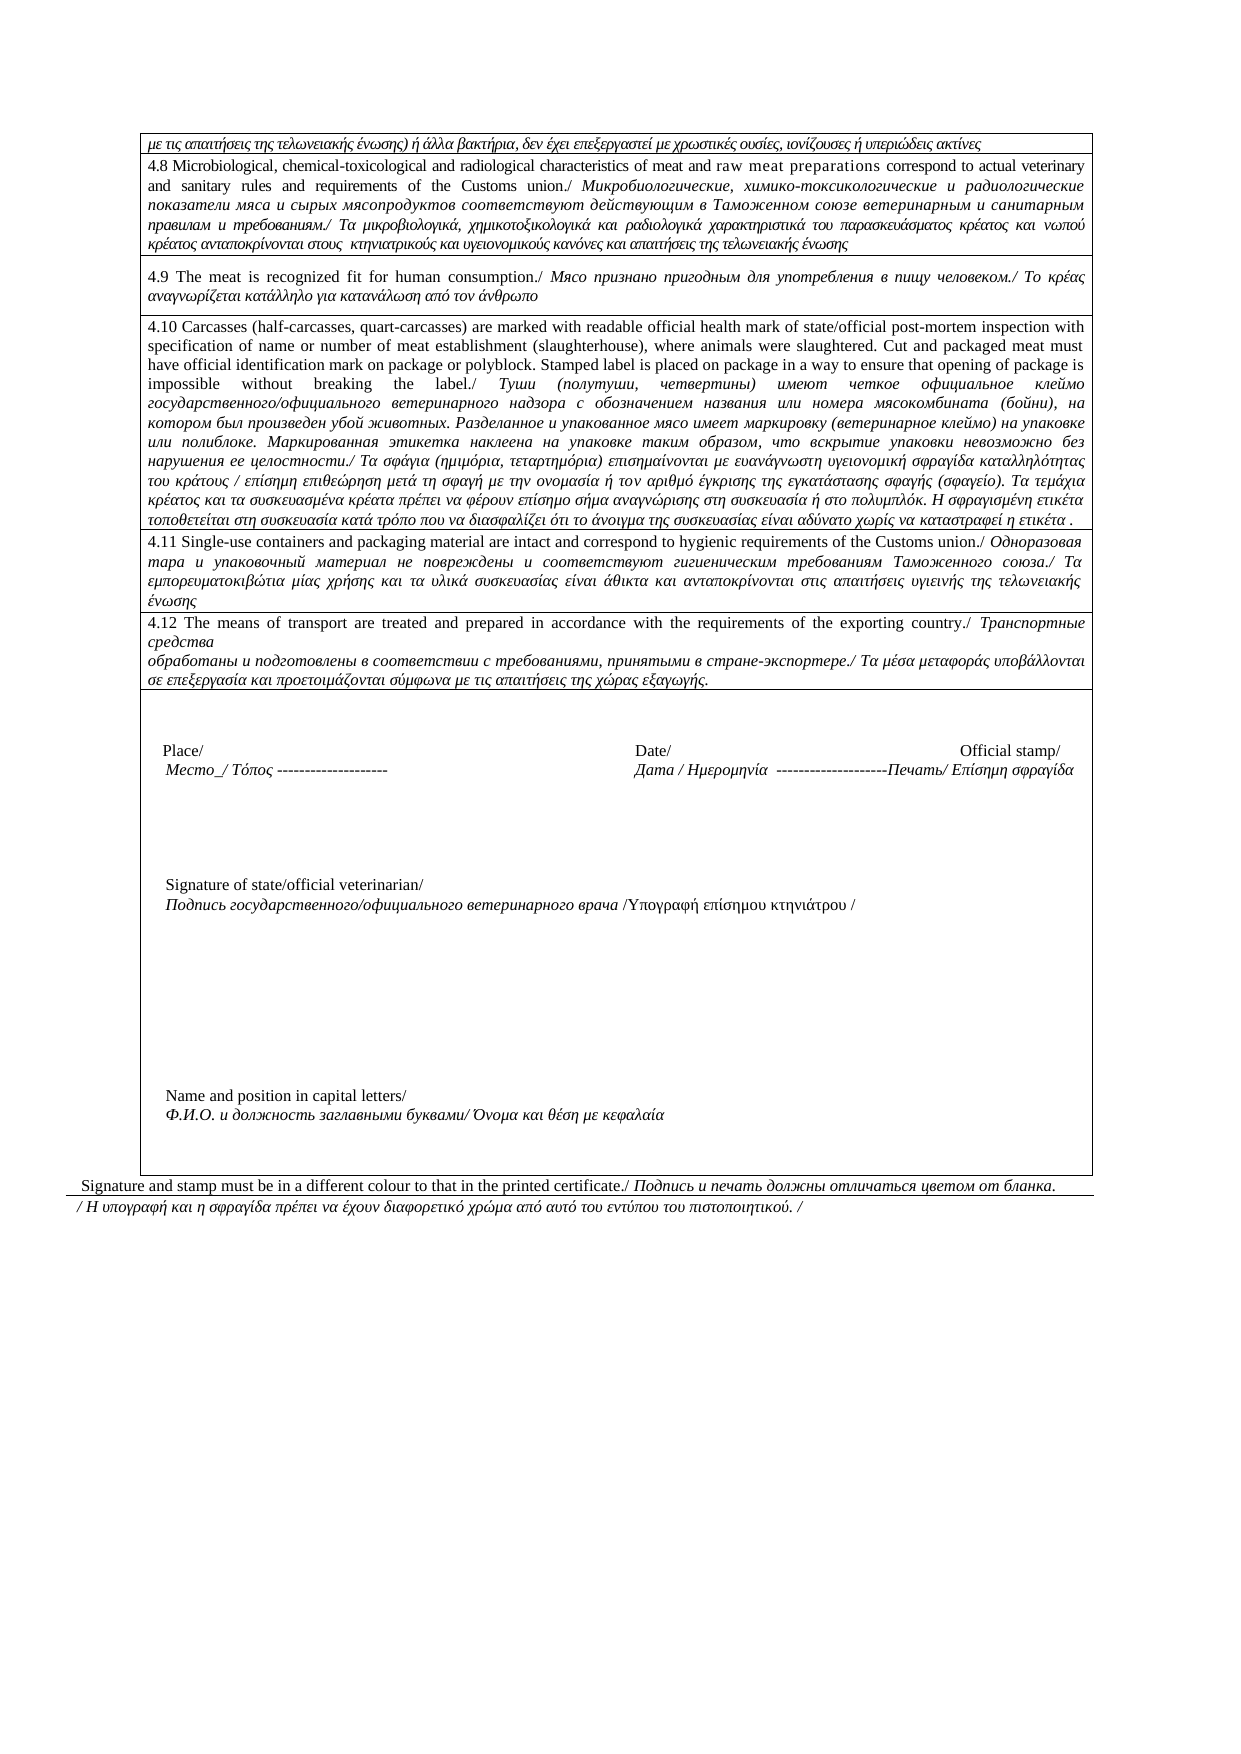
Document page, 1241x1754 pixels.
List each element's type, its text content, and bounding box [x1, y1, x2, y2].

table_cell Place/ Date/ Official stamp/ Место_/ Τόπος -------------------- Дата / Ημερομηνία --------------------Печать/ Επίσημη σφραγίδα Signature of state/official veterinarian/ Подпись государственного/официального ветеринарного врача /Υπογραφή επίσημου κτηνιάτρου / Name and position in capital letters/ Ф.И.О. и должность заглавными буквами/ Όνομα και θέση με κεφαλαία [141, 690, 1092, 1175]
text Signature and stamp must be in a different colour to that in the printed certificate./ Подпись и печать должны отличаться цветом от бланка. [44, 1176, 1093, 1195]
table_cell 4.8 Microbiological, chemical-toxicological and radiological characteristics of meat and raw meat preparations correspond to actual veterinary and sanitary rules and requirements of the Customs union./ Микробиологические, химико-токсикологические и радиологические показатели мяса и сырых мясопродуктов соответствуют действующим в Таможенном союзе ветеринарным и санитарным правилам и требованиям./ Τα μικροβιολογικά, χημικοτοξικολογικά και ραδιολογικά χαρακτηριστικά του παρασκευάσματος κρέατος και νωπού κρέατος ανταποκρίνονται στους κτηνιατρικούς και υγειονομικούς κανόνες και απαιτήσεις της τελωνειακής ένωσης [141, 154, 1092, 255]
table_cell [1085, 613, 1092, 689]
table_cell 4.11 Single-use containers and packaging material are intact and correspond to hygienic requirements of the Customs union./ Одноразовая тара и упаковочный материал не повреждены и соответствуют гигиеническим требованиям Таможенного союза./ Τα εμπορευματοκιβώτια μίας χρήσης και τα υλικά συσκευασίας είναι άθικτα και ανταποκρίνονται στις απαιτήσεις υγιεινής της τελωνειακής ένωσης [141, 530, 1092, 612]
table_header / Η υπογραφή και η σφραγίδα πρέπει να έχουν διαφορετικό χρώμα από αυτό του εντύπου του πιστοποιητικού. / [66, 1196, 1094, 1216]
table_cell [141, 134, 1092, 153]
table_cell 4.10 Carcasses (half-carcasses, quart-carcasses) are marked with readable official health mark of state/official post-mortem inspection with specification of name or number of meat establishment (slaughterhouse), where animals were slaughtered. Cut and packaged meat must have official identification mark on package or polyblock. Stamped label is placed on package in a way to ensure that opening of package is impossible without breaking the label./ Туши (полутуши, четвертины) имеют четкое официальное клеймо государственного/официального ветеринарного надзора с обозначением названия или номера мясокомбината (бойни), на котором был произведен убой животных. Разделанное и упакованное мясо имеет маркировку (ветеринарное клеймо) на упаковке или полиблоке. Маркированная этикетка наклеена на упаковке таким образом, что вскрытие упаковки невозможно без нарушения ее целостности./ Τα σφάγια (ημιμόρια, τεταρτημόρια) επισημαίνονται με ευανάγνωστη υγειονομική σφραγίδα καταλληλότητας του κράτους / επίσημη επιθεώρηση μετά τη σφαγή με την ονομασία ή τον αριθμό έγκρισης της εγκατάστασης σφαγής (σφαγείο). Τα τεμάχια κρέατος και τα συσκευασμένα κρέατα πρέπει να φέρουν επίσημο σήμα αναγνώρισης στη συσκευασία ή στο πολυμπλόκ. Η σφραγισμένη ετικέτα τοποθετείται στη συσκευασία κατά τρόπο που να διασφαλίζει ότι το άνοιγμα της συσκευασίας είναι αδύνατο χωρίς να καταστραφεί η ετικέτα . [141, 316, 1092, 528]
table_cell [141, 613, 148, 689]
table_cell 4.9 The meat is recognized fit for human consumption./ Мясо признано пригодным для употребления в пищу человеком./ Το κρέας αναγνωρίζεται κατάλληλο για κατανάλωση από τον άνθρωπο [141, 256, 1092, 315]
